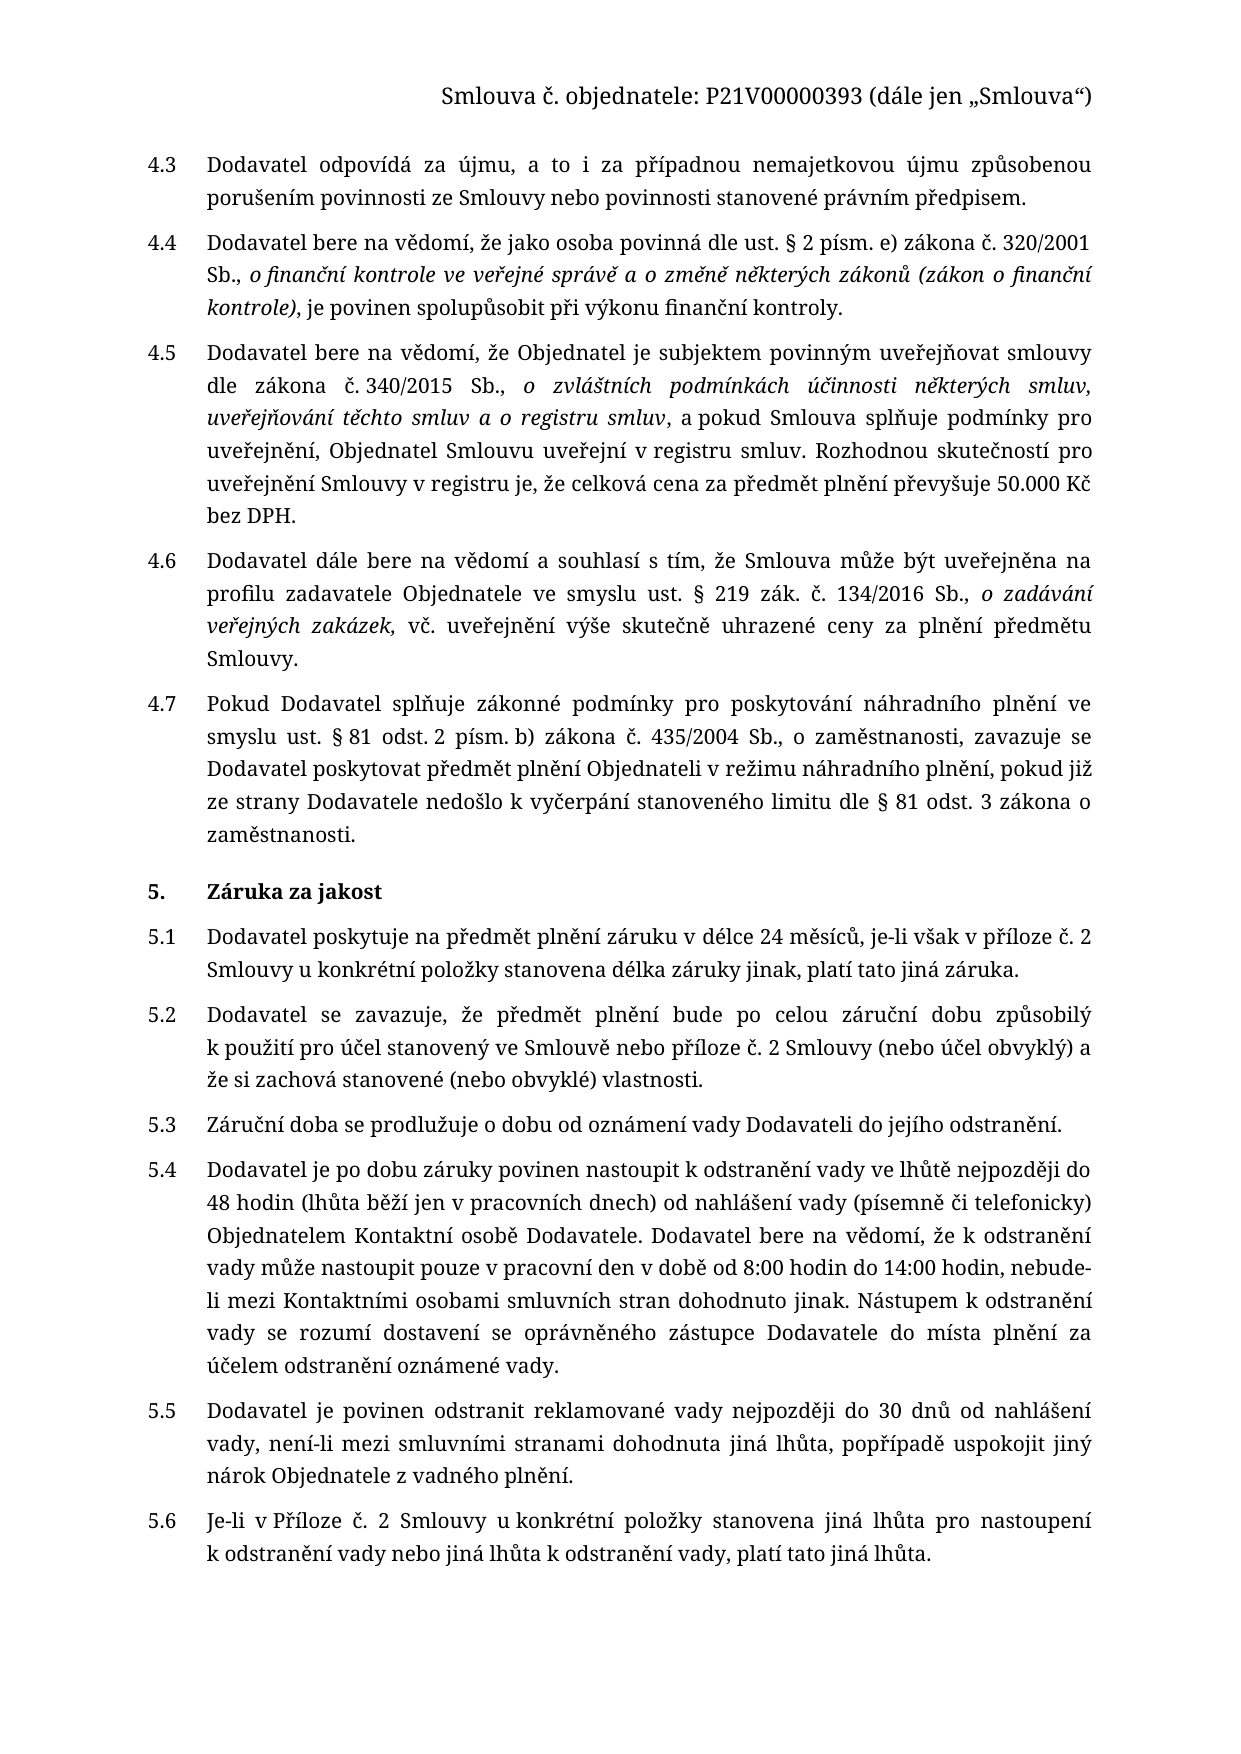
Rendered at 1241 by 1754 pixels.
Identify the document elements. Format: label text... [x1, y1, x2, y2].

list Je-li v Příloze č. 2 Smlouvy u konkrétní položky stanovena jiná lhůta pro nastoupení k odstranění vady nebo jiná lhůta k odstranění vady, platí tato jiná lhůta. [148, 1507, 1093, 1568]
list Záruka za jakost [148, 877, 1093, 906]
list Dodavatel se zavazuje, že předmět plnění bude po celou záruční dobu způsobilý k použití pro účel stanovený ve Smlouvě nebo příloze č. 2 Smlouvy (nebo účel obvyklý) a že si zachová stanovené (nebo obvyklé) vlastnosti. [148, 1000, 1093, 1094]
list Dodavatel je povinen odstranit reklamované vady nejpozději do 30 dnů od nahlášení vady, není-li mezi smluvními stranami dohodnuta jiná lhůta, popřípadě uspokojit jiný nárok Objednatele z vadného plnění. [148, 1396, 1093, 1490]
list Záruční doba se prodlužuje o dobu od oznámení vady Dodavateli do jejího odstranění. [148, 1110, 1093, 1139]
list Dodavatel bere na vědomí, že jako osoba povinná dle ust. § 2 písm. e) zákona č. 320/2001 Sb., o finanční kontrole ve veřejné správě a o změně některých zákonů (zákon o finanční kontrole), je povinen spolupůsobit při výkonu finanční kontroly. [148, 228, 1093, 322]
list Dodavatel dále bere na vědomí a souhlasí s tím, že Smlouva může být uveřejněna na profilu zadavatele Objednatele ve smyslu ust. § 219 zák. č. 134/2016 Sb., o zadávání veřejných zakázek, vč. uveřejnění výše skutečně uhrazené ceny za plnění předmětu Smlouvy. [148, 546, 1093, 673]
list Dodavatel poskytuje na předmět plnění záruku v délce 24 měsíců, je-li však v příloze č. 2 Smlouvy u konkrétní položky stanovena délka záruky jinak, platí tato jiná záruka. [148, 922, 1093, 983]
list Dodavatel je po dobu záruky povinen nastoupit k odstranění vady ve lhůtě nejpozději do 48 hodin (lhůta běží jen v pracovních dnech) od nahlášení vady (písemně či telefonicky) Objednatelem Kontaktní osobě Dodavatele. Dodavatel bere na vědomí, že k odstranění vady může nastoupit pouze v pracovní den v době od 8:00 hodin do 14:00 hodin, nebude-li mezi Kontaktními osobami smluvních stran dohodnuto jinak. Nástupem k odstranění vady se rozumí dostavení se oprávněného zástupce Dodavatele do místa plnění za účelem odstranění oznámené vady. [148, 1156, 1093, 1379]
list Dodavatel odpovídá za újmu, a to i za případnou nemajetkovou újmu způsobenou porušením povinnosti ze Smlouvy nebo povinnosti stanovené právním předpisem. [148, 150, 1093, 211]
list Pokud Dodavatel splňuje zákonné podmínky pro poskytování náhradního plnění ve smyslu ust. § 81 odst. 2 písm. b) zákona č. 435/2004 Sb., o zaměstnanosti, zavazuje se Dodavatel poskytovat předmět plnění Objednateli v režimu náhradního plnění, pokud již ze strany Dodavatele nedošlo k vyčerpání stanoveného limitu dle § 81 odst. 3 zákona o zaměstnanosti. [148, 689, 1093, 848]
list Dodavatel bere na vědomí, že Objednatel je subjektem povinným uveřejňovat smlouvy dle zákona č. 340/2015 Sb., o zvláštních podmínkách účinnosti některých smluv, uveřejňování těchto smluv a o registru smluv, a pokud Smlouva splňuje podmínky pro uveřejnění, Objednatel Smlouvu uveřejní v registru smluv. Rozhodnou skutečností pro uveřejnění Smlouvy v registru je, že celková cena za předmět plnění převyšuje 50.000 Kč bez DPH. [148, 338, 1093, 530]
